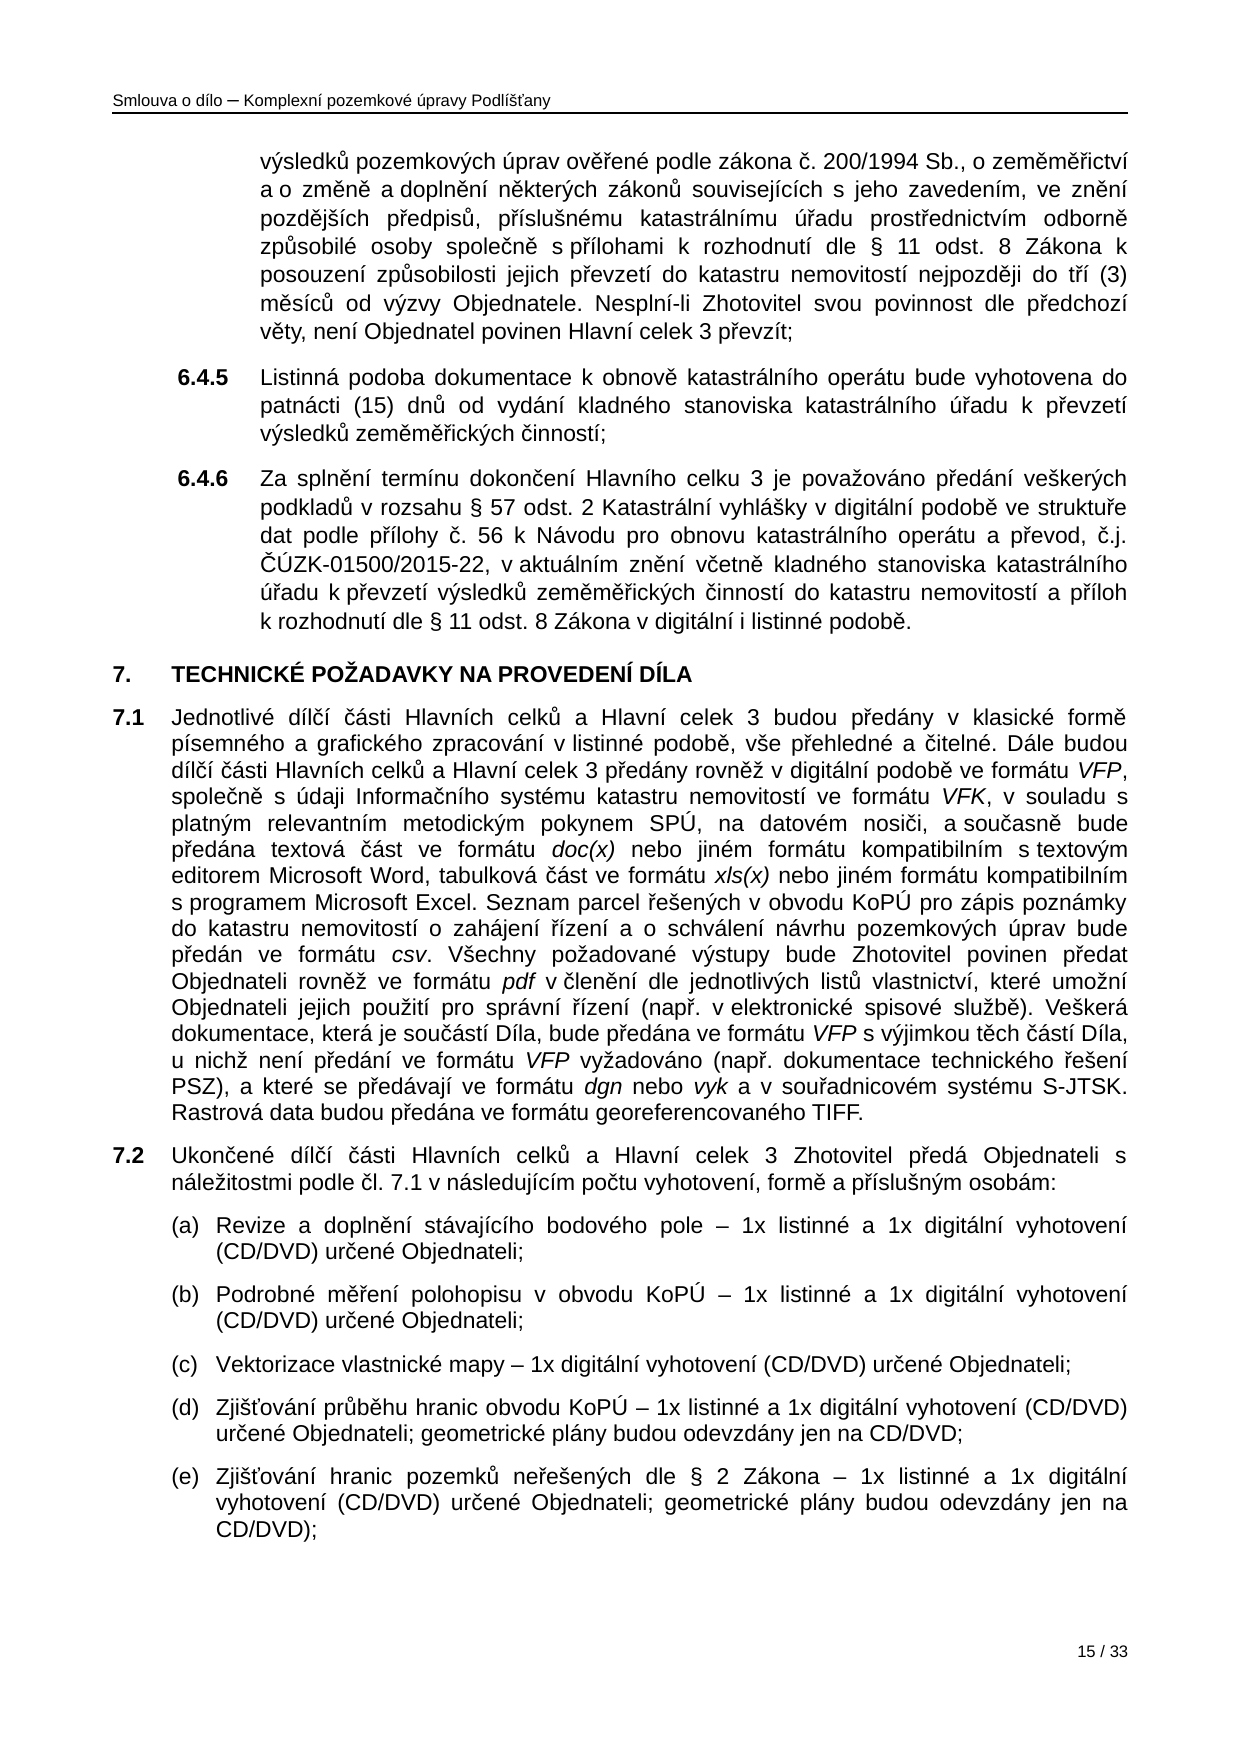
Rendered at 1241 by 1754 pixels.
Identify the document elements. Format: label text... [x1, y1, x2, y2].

text Jednotlivé dílčí části Hlavních celků a Hlavní celek 3 budou předány v klasické formě písemného a grafického zpracování v listinné podobě, vše přehledné a čitelné. Dále budou dílčí části Hlavních celků a Hlavní celek 3 předány rovněž v digitální podobě ve formátu VFP, společně s údaji Informačního systému katastru nemovitostí ve formátu VFK, v souladu s platným relevantním metodickým pokynem SPÚ, na datovém nosiči, a současně bude předána textová část ve formátu doc(x) nebo jiném formátu kompatibilním s textovým editorem Microsoft Word, tabulková část ve formátu xls(x) nebo jiném formátu kompatibilním s programem Microsoft Excel. Seznam parcel řešených v obvodu KoPÚ pro zápis poznámky do katastru nemovitostí o zahájení řízení a o schválení návrhu pozemkových úprav bude předán ve formátu csv. Všechny požadované výstupy bude Zhotovitel povinen předat Objednateli rovněž ve formátu pdf v členění dle jednotlivých listů vlastnictví, které umožní Objednateli jejich použití pro správní řízení (např. v elektronické spisové službě). Veškerá dokumentace, která je součástí Díla, bude předána ve formátu VFP s výjimkou těch částí Díla, u nichž není předání ve formátu VFP vyžadováno (např. dokumentace technického řešení PSZ), a které se předávají ve formátu dgn nebo vyk a v souřadnicovém systému S-JTSK. Rastrová data budou předána ve formátu georeferencovaného TIFF. [112, 704, 1128, 1126]
text Ukončené dílčí části Hlavních celků a Hlavní celek 3 Zhotovitel předá Objednateli s náležitostmi podle čl. 7.1 v následujícím počtu vyhotovení, formě a příslušným osobám: [112, 1142, 1128, 1195]
text Listinná podoba dokumentace k obnově katastrálního operátu bude vyhotovena do patnácti (15) dnů od vydání kladného stanoviska katastrálního úřadu k převzetí výsledků zeměměřických činností; [177, 363, 1128, 447]
list Zjišťování hranic pozemků neřešených dle § 2 Zákona – 1x listinné a 1x digitální vyhotovení (CD/DVD) určené Objednateli; geometrické plány budou odevzdány jen na CD/DVD); [171, 1463, 1128, 1542]
list Podrobné měření polohopisu v obvodu KoPÚ – 1x listinné a 1x digitální vyhotovení (CD/DVD) určené Objednateli; [171, 1281, 1128, 1334]
list Vektorizace vlastnické mapy – 1x digitální vyhotovení (CD/DVD) určené Objednateli; [171, 1351, 1128, 1377]
list Revize a doplnění stávajícího bodového pole – 1x listinné a 1x digitální vyhotovení (CD/DVD) určené Objednateli; [171, 1212, 1128, 1264]
text Za splnění termínu dokončení Hlavního celku 3 je považováno předání veškerých podkladů v rozsahu § 57 odst. 2 Katastrální vyhlášky v digitální podobě ve struktuře dat podle přílohy č. 56 k Návodu pro obnovu katastrálního operátu a převod, č.j. ČÚZK-01500/2015-22, v aktuálním znění včetně kladného stanoviska katastrálního úřadu k převzetí výsledků zeměměřických činností do katastru nemovitostí a příloh k rozhodnutí dle § 11 odst. 8 Zákona v digitální i listinné podobě. [177, 465, 1128, 634]
text Technické požadavky na provedení díla [112, 661, 1128, 687]
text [177, 148, 1128, 345]
list Zjišťování průběhu hranic obvodu KoPÚ – 1x listinné a 1x digitální vyhotovení (CD/DVD) určené Objednateli; geometrické plány budou odevzdány jen na CD/DVD; [171, 1393, 1128, 1446]
